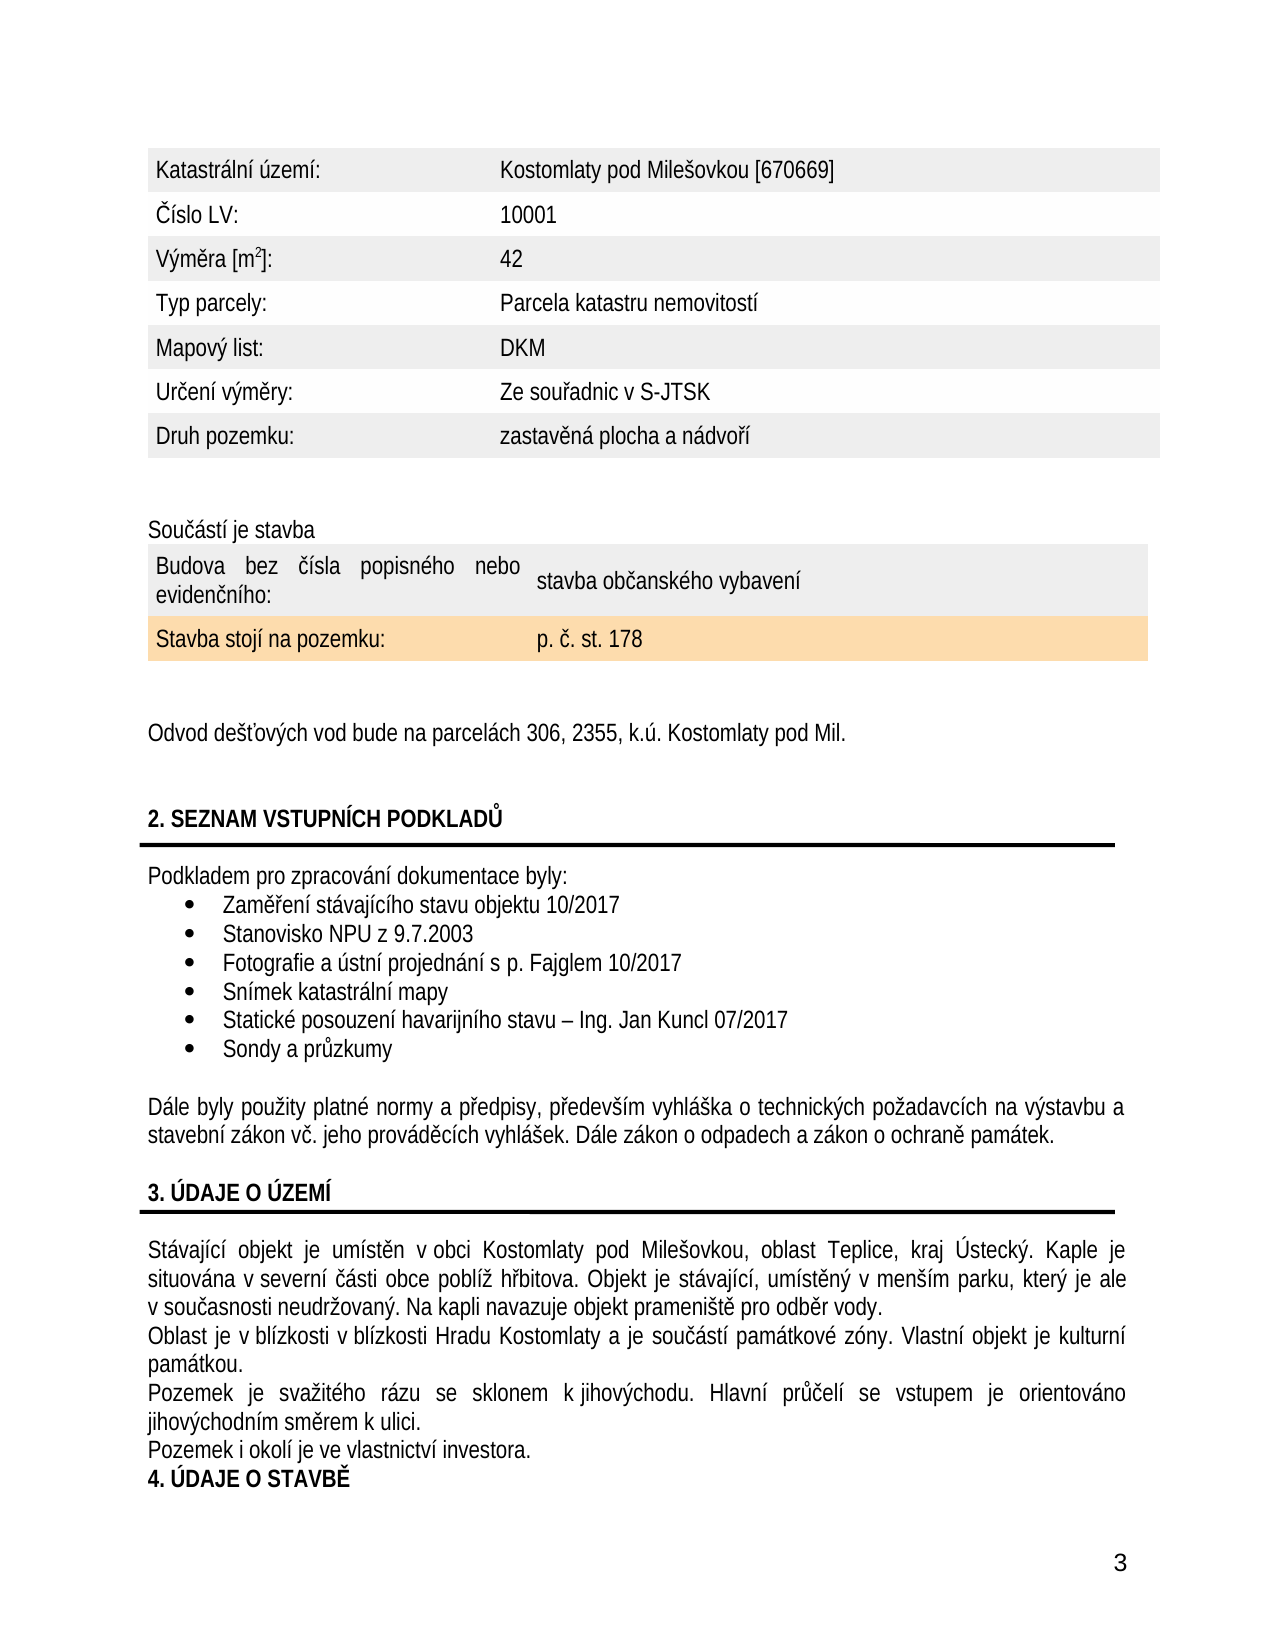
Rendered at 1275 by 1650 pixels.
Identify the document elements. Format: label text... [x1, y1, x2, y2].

table_cell Číslo LV: [148, 192, 492, 236]
text 3. ÚDAJE O ÚZEMÍ [148, 1178, 1127, 1206]
table_cell Kostomlaty pod Milešovkou [670669] [492, 148, 1160, 192]
text Součástí je stavba [148, 515, 1127, 543]
list Stanovisko NPU z 9.7.2003 [185, 919, 1127, 948]
list Zaměření stávajícího stavu objektu 10/2017 [185, 890, 1127, 919]
table_cell Typ parcely: [148, 281, 492, 325]
table_cell Stavba stojí na pozemku: [148, 616, 529, 661]
text Oblast je v blízkosti v blízkosti Hradu Kostomlaty a je součástí památkové zóny. Vlastní objekt je kulturní památkou. [148, 1321, 1127, 1378]
text Stávající objekt je umístěn v obci Kostomlaty pod Milešovkou, oblast Teplice, kraj Ústecký. Kaple je situována v severní části obce poblíž hřbitova. Objekt je stávající, umístěný v menším parku, který je ale v současnosti neudržovaný. Na kapli navazuje objekt prameniště pro odběr vody. [148, 1235, 1127, 1321]
text Dále byly použity platné normy a předpisy, především vyhláška o technických požadavcích na výstavbu a stavební zákon vč. jeho prováděcích vyhlášek. Dále zákon o odpadech a zákon o ochraně památek. [148, 1092, 1127, 1149]
text Pozemek i okolí je ve vlastnictví investora. [148, 1435, 1127, 1464]
table_cell Výměra [m2]: [148, 236, 492, 281]
table_cell Katastrální území: [148, 148, 492, 192]
text Pozemek je svažitého rázu se sklonem k jihovýchodu. Hlavní průčelí se vstupem je orientováno jihovýchodním směrem k ulici. [148, 1378, 1127, 1435]
list Snímek katastrální mapy [185, 976, 1127, 1005]
text 4. ÚDAJE O STAVBĚ [148, 1464, 1127, 1493]
table_cell 42 [492, 236, 1160, 281]
table_cell Mapový list: [148, 325, 492, 369]
table_cell DKM [492, 325, 1160, 369]
table_header stavba občanského vybavení [529, 544, 1148, 616]
text Podkladem pro zpracování dokumentace byly: [148, 861, 1127, 890]
table_header Budova bez čísla popisného nebo evidenčního: [148, 544, 529, 616]
list Fotografie a ústní projednání s p. Fajglem 10/2017 [185, 948, 1127, 976]
text 2. SEZNAM VSTUPNÍCH PODKLADŮ [148, 804, 1127, 833]
table_cell p. č. st. 178 [529, 616, 1148, 661]
text Odvod dešťových vod bude na parcelách 306, 2355, k.ú. Kostomlaty pod Mil. [148, 718, 1127, 747]
table_cell Parcela katastru nemovitostí [492, 281, 1160, 325]
table_cell Druh pozemku: [148, 413, 492, 458]
table_cell zastavěná plocha a nádvoří [492, 413, 1160, 458]
list Sondy a průzkumy [185, 1034, 1127, 1063]
table_cell Určení výměry: [148, 369, 492, 413]
list Statické posouzení havarijního stavu – Ing. Jan Kuncl 07/2017 [185, 1005, 1127, 1034]
table_cell 10001 [492, 192, 1160, 236]
table_cell Ze souřadnic v S-JTSK [492, 369, 1160, 413]
